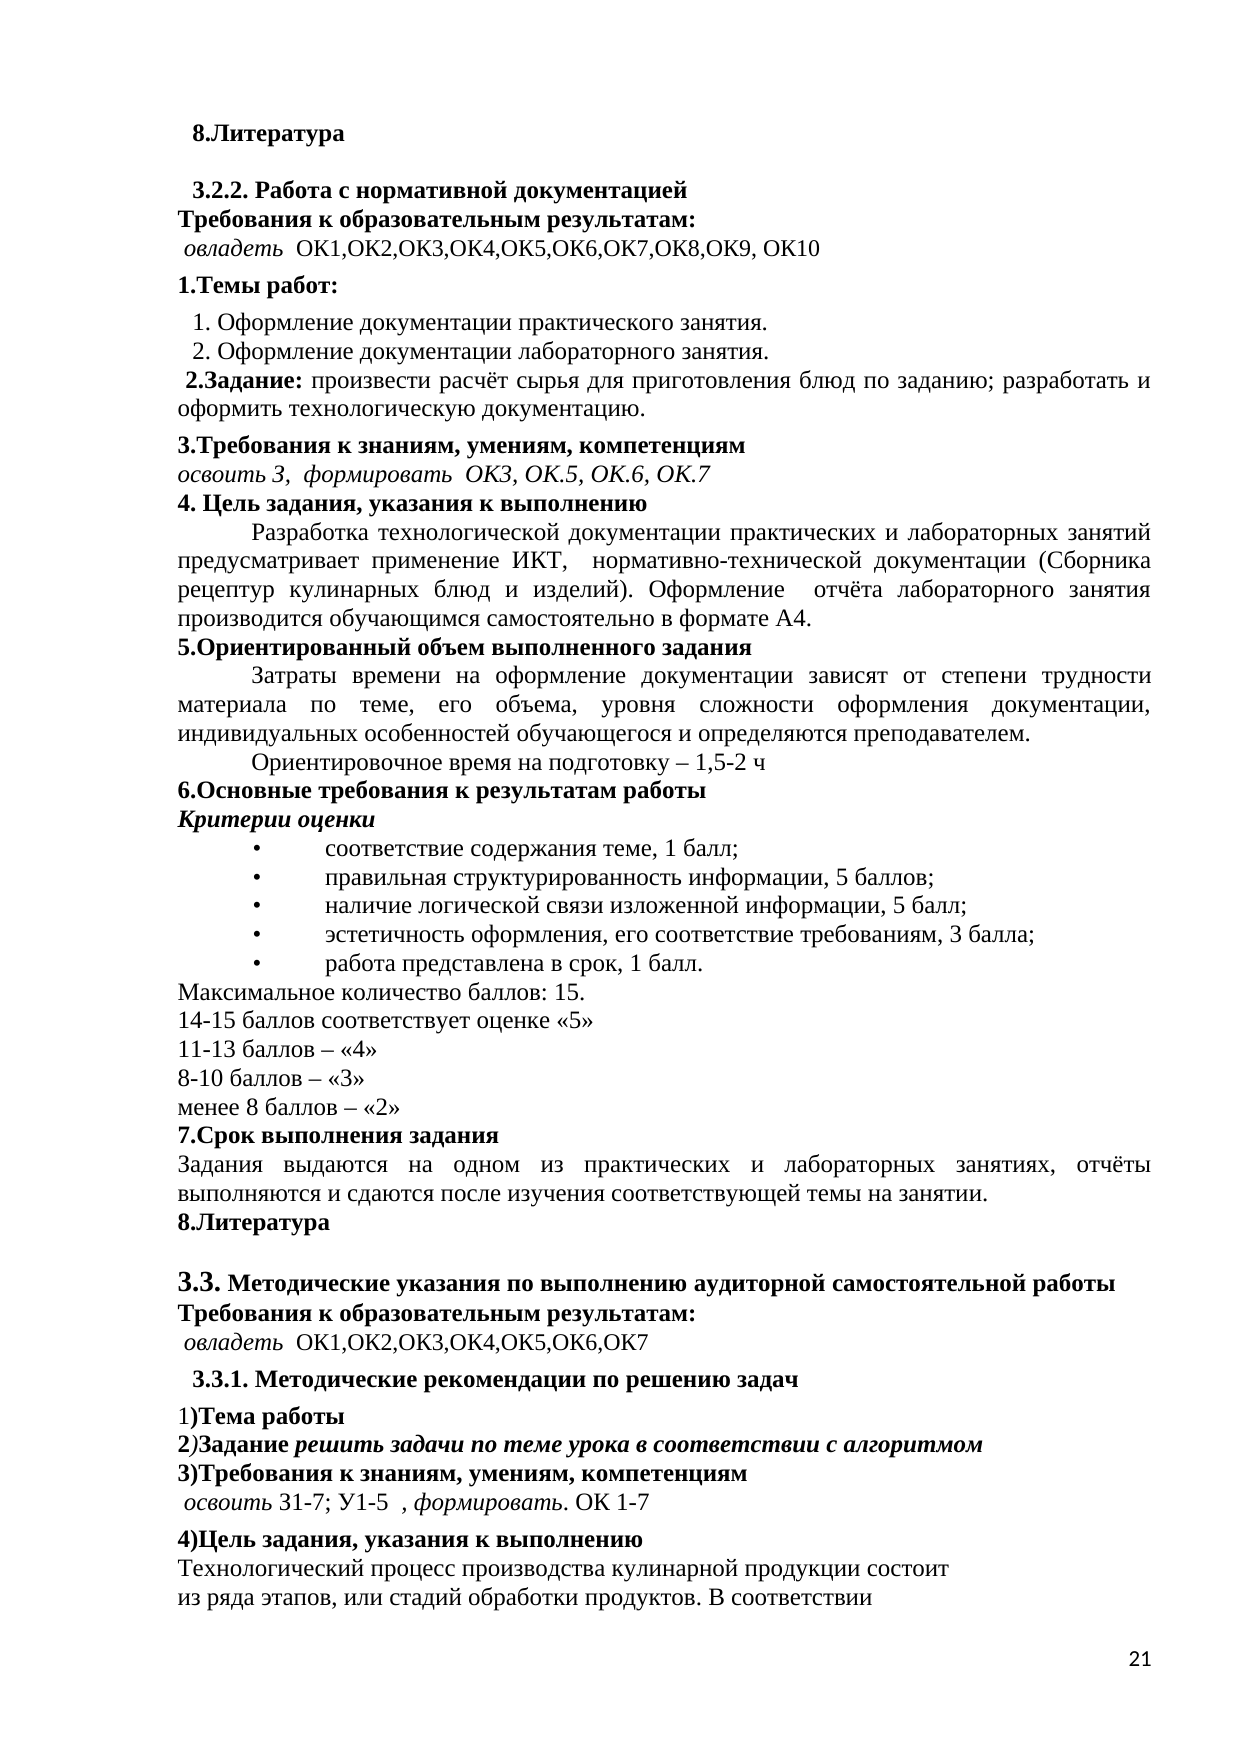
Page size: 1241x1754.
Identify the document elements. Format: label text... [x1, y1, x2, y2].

text Технологический процесс производства кулинарной продукции состоит [177, 1553, 1152, 1582]
text 2. Оформление документации лабораторного занятия. [192, 336, 1152, 365]
list соответствие содержания теме, 1 балл; [252, 833, 1152, 862]
text Затраты времени на оформление документации зависят от степени трудности материала по теме, его объема, уровня сложности оформления документации, индивидуальных особенностей обучающегося и определяются преподавателем. [177, 661, 1152, 747]
text менее 8 баллов – «2» [177, 1092, 1152, 1121]
text 6.Основные требования к результатам работы [177, 776, 1152, 804]
text 2.Задание: произвести расчёт сырья для приготовления блюд по заданию; разработать и оформить технологическую документацию. [177, 365, 1152, 422]
text 1. Оформление документации практического занятия. [192, 307, 1152, 336]
text 3.2.2. Работа с нормативной документацией [192, 176, 1152, 204]
text 4. Цель задания, указания к выполнению [177, 488, 1152, 517]
list правильная структурированность информации, 5 баллов; [252, 862, 1152, 891]
text 1.Темы работ: [177, 270, 1152, 299]
text 3.3. Методические указания по выполнению аудиторной самостоятельной работы [177, 1264, 1152, 1298]
text Требования к образовательным результатам: [177, 204, 1152, 233]
text 8.Литература [192, 118, 1152, 147]
text овладеть ОК1,ОК2,ОК3,ОК4,ОК5,ОК6,ОК7 [177, 1327, 1152, 1355]
text освоить З, формировать ОК3, ОК.5, ОК.6, ОК.7 [177, 459, 1152, 488]
text Требования к образовательным результатам: [177, 1298, 1152, 1327]
text 7.Срок выполнения задания [177, 1121, 1152, 1149]
text 3)Требования к знаниям, умениям, компетенциям [177, 1458, 1152, 1487]
text 2)Задание решить задачи по теме урока в соответствии с алгоритмом [177, 1429, 1152, 1458]
list работа представлена в срок, 1 балл. [252, 948, 1152, 977]
list эстетичность оформления, его соответствие требованиям, 3 балла; [252, 919, 1152, 948]
list наличие логической связи изложенной информации, 5 балл; [252, 891, 1152, 919]
text 8-10 баллов – «3» [177, 1063, 1152, 1092]
text 1)Тема работы [177, 1401, 1152, 1429]
text 8.Литература [177, 1207, 1152, 1236]
text 5.Ориентированный объем выполненного задания [177, 632, 1152, 661]
text 4)Цель задания, указания к выполнению [177, 1524, 1152, 1553]
text Задания выдаются на одном из практических и лабораторных занятиях, отчёты выполняются и сдаются после изучения соответствующей темы на занятии. [177, 1149, 1152, 1207]
text из ряда этапов, или стадий обработки продуктов. В соответствии [177, 1582, 1152, 1610]
text 11-13 баллов – «4» [177, 1034, 1152, 1063]
text Разработка технологической документации практических и лабораторных занятий предусматривает применение ИКТ, нормативно-технической документации (Сборника рецептур кулинарных блюд и изделий). Оформление отчёта лабораторного занятия производится обучающимся самостоятельно в формате А4. [177, 517, 1152, 632]
text Критерии оценки [177, 804, 1152, 833]
text 3.Требования к знаниям, умениям, компетенциям [177, 431, 1152, 459]
text овладеть ОК1,ОК2,ОК3,ОК4,ОК5,ОК6,ОК7,ОК8,ОК9, ОК10 [177, 233, 1152, 262]
text освоить З1-7; У1-5 , формировать. ОК 1-7 [177, 1487, 1152, 1516]
text Максимальное количество баллов: 15. [177, 977, 1152, 1006]
text Ориентировочное время на подготовку – 1,5-2 ч [177, 747, 1152, 776]
text 14-15 баллов соответствует оценке «5» [177, 1006, 1152, 1034]
text 3.3.1. Методические рекомендации по решению задач [192, 1364, 1152, 1392]
